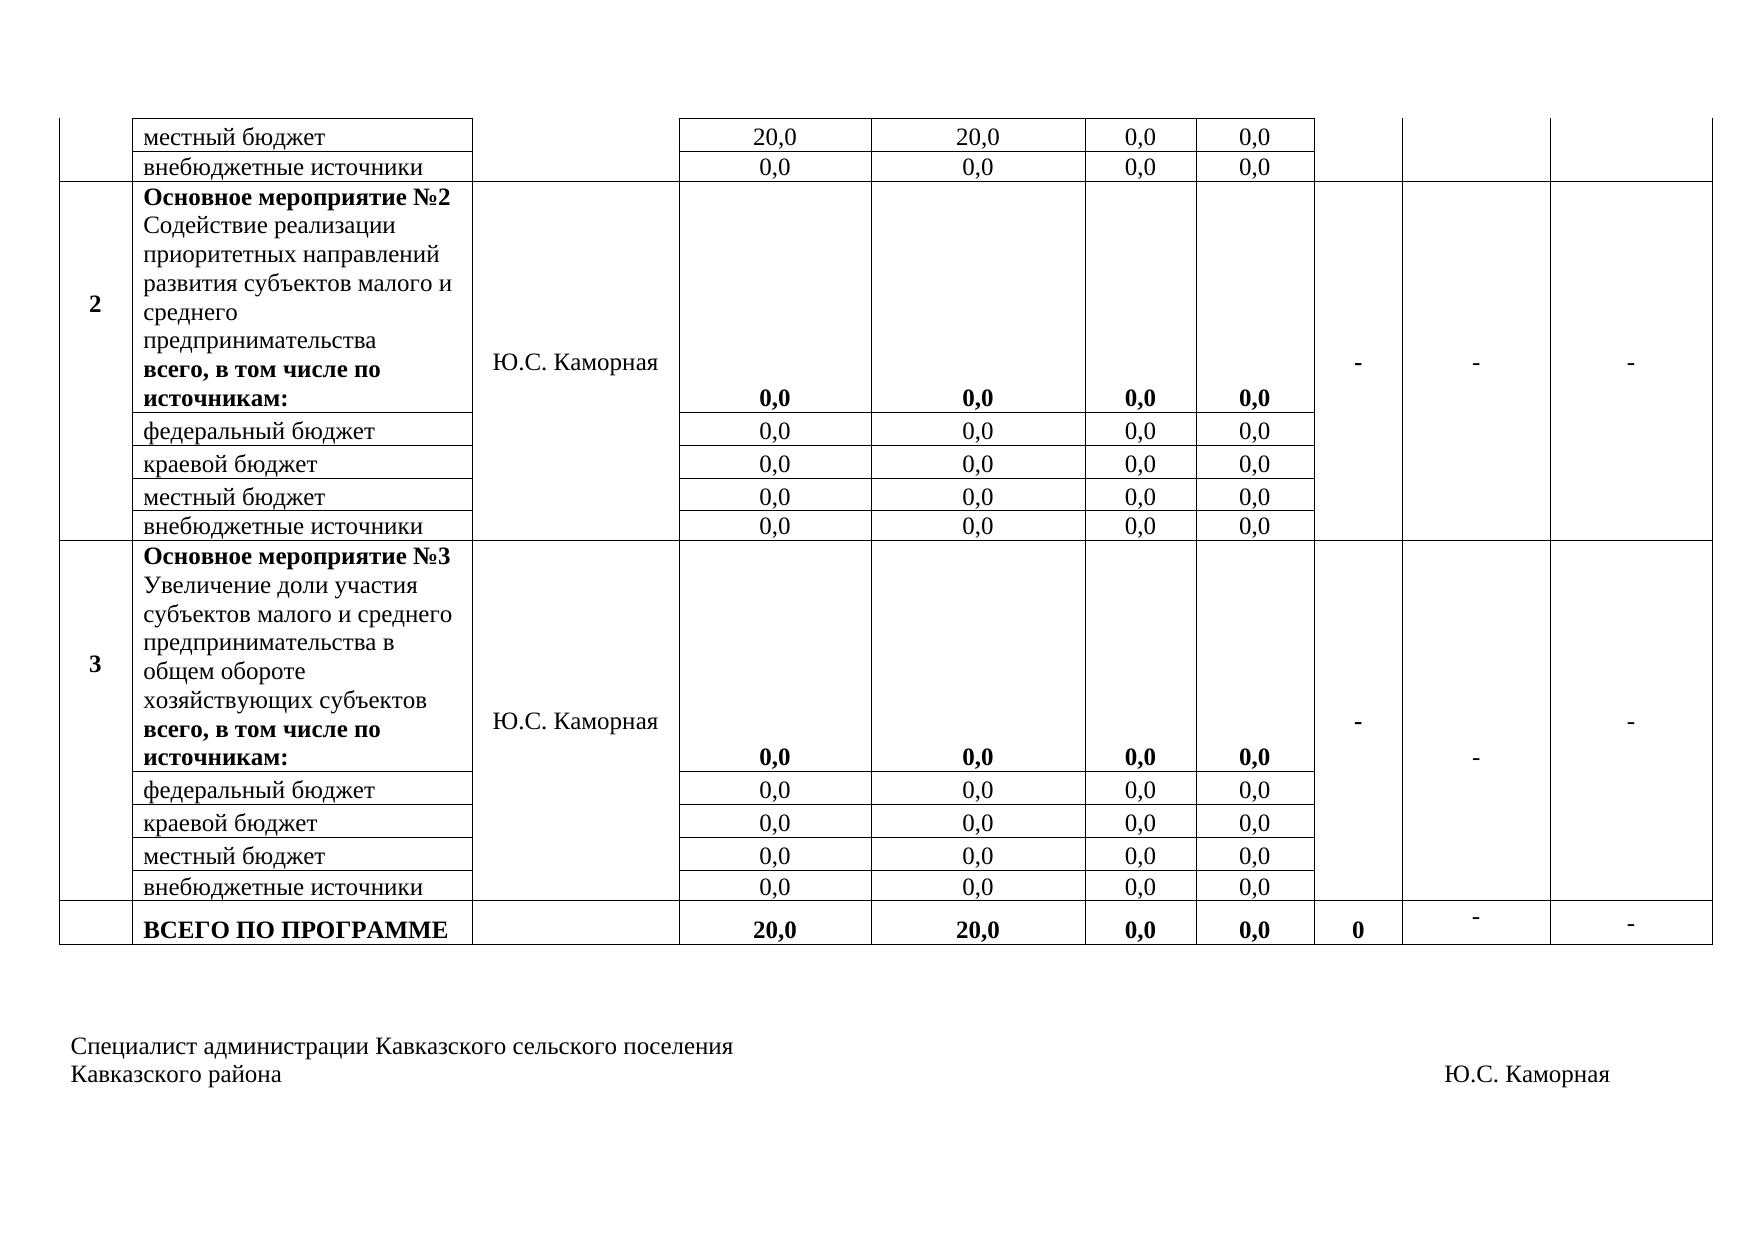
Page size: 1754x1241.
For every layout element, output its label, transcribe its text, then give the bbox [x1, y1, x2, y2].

table_cell 0,0 [872, 413, 1085, 445]
table_cell 0,0 [680, 871, 871, 900]
table_cell местный бюджет [133, 838, 472, 869]
table_cell 0,0 [1086, 413, 1196, 445]
table_cell федеральный бюджет [133, 772, 472, 804]
table_cell Основное мероприятие №3 Увеличение доли участия субъектов малого и среднего предпринимательства в общем обороте хозяйствующих субъектов всего, в том числе по источникам: [133, 541, 472, 771]
table_cell 0,0 [1197, 119, 1314, 151]
table_cell 0,0 [1197, 511, 1314, 540]
table_cell 3 [60, 541, 132, 900]
table_cell внебюджетные источники [133, 511, 472, 540]
table_cell 0,0 [1086, 182, 1196, 412]
table_cell 20,0 [680, 119, 871, 151]
table_cell ВСЕГО ПО ПРОГРАММЕ [133, 901, 472, 943]
table_cell внебюджетные источники [133, 152, 472, 181]
table_cell 0,0 [1086, 119, 1196, 151]
table_cell [60, 901, 132, 943]
table_cell 0,0 [872, 772, 1085, 804]
table_cell местный бюджет [133, 479, 472, 510]
table_cell 0,0 [872, 838, 1085, 869]
table_cell Специалист администрации Кавказского сельского поселения Кавказского района Ю.С. Каморная [59, 945, 1713, 1174]
table_cell 0,0 [872, 805, 1085, 837]
table_cell 0,0 [680, 182, 871, 412]
table_cell 0,0 [680, 413, 871, 445]
table_cell Ю.С. Каморная [473, 182, 679, 540]
table_cell 0,0 [1197, 871, 1314, 900]
table_cell 0,0 [1086, 805, 1196, 837]
table_cell 0,0 [1086, 901, 1196, 943]
table_cell Ю.С. Каморная [473, 541, 679, 900]
table_cell 0,0 [1086, 446, 1196, 477]
table_cell 0,0 [1086, 511, 1196, 540]
table_cell 20,0 [872, 119, 1085, 151]
table_cell - [1403, 901, 1550, 943]
table_cell 0,0 [1197, 838, 1314, 869]
table_cell 0,0 [1197, 413, 1314, 445]
table_cell 0,0 [680, 541, 871, 771]
table_cell 0,0 [1197, 152, 1314, 181]
table_cell Основное мероприятие №2 Содействие реализации приоритетных направлений развития субъектов малого и среднего предпринимательства всего, в том числе по источникам: [133, 182, 472, 412]
table_cell 0,0 [872, 182, 1085, 412]
table_cell 0,0 [680, 152, 871, 181]
table_cell 0,0 [1086, 541, 1196, 771]
table_cell - [1403, 182, 1550, 540]
table_cell 0,0 [1197, 541, 1314, 771]
table_cell - [1403, 541, 1550, 900]
table_cell 0,0 [680, 772, 871, 804]
table_cell 0,0 [872, 152, 1085, 181]
table_cell внебюджетные источники [133, 871, 472, 900]
table_cell 20,0 [680, 901, 871, 943]
table_cell 0,0 [1197, 446, 1314, 477]
table_cell 0,0 [680, 805, 871, 837]
table_cell [473, 901, 679, 943]
table_cell 0,0 [1086, 838, 1196, 869]
table_cell краевой бюджет [133, 805, 472, 837]
table_cell 0,0 [872, 541, 1085, 771]
table_cell - [1315, 182, 1402, 540]
table_cell 0,0 [680, 838, 871, 869]
table_cell 0,0 [680, 479, 871, 510]
table_cell - [1551, 901, 1712, 943]
table_cell 2 [60, 182, 132, 540]
table_cell 0,0 [872, 479, 1085, 510]
table_cell 0,0 [1086, 871, 1196, 900]
table_cell краевой бюджет [133, 446, 472, 477]
table_cell 0,0 [1086, 479, 1196, 510]
table_cell 0,0 [1197, 772, 1314, 804]
table_cell 0,0 [872, 511, 1085, 540]
table_cell местный бюджет [133, 119, 472, 151]
table_cell 0,0 [1197, 901, 1314, 943]
table_cell 0,0 [1086, 152, 1196, 181]
table_cell 0,0 [680, 511, 871, 540]
table_cell 0,0 [1197, 479, 1314, 510]
table_cell 0,0 [1086, 772, 1196, 804]
table_cell 0,0 [872, 871, 1085, 900]
table_cell 0,0 [680, 446, 871, 477]
table_cell 20,0 [872, 901, 1085, 943]
table_cell - [1551, 182, 1712, 540]
table_cell - [1315, 541, 1402, 900]
table_cell 0,0 [872, 446, 1085, 477]
table_cell 0,0 [1197, 182, 1314, 412]
table_cell 0 [1315, 901, 1402, 943]
table_cell федеральный бюджет [133, 413, 472, 445]
table_cell 0,0 [1197, 805, 1314, 837]
table_cell - [1551, 541, 1712, 900]
